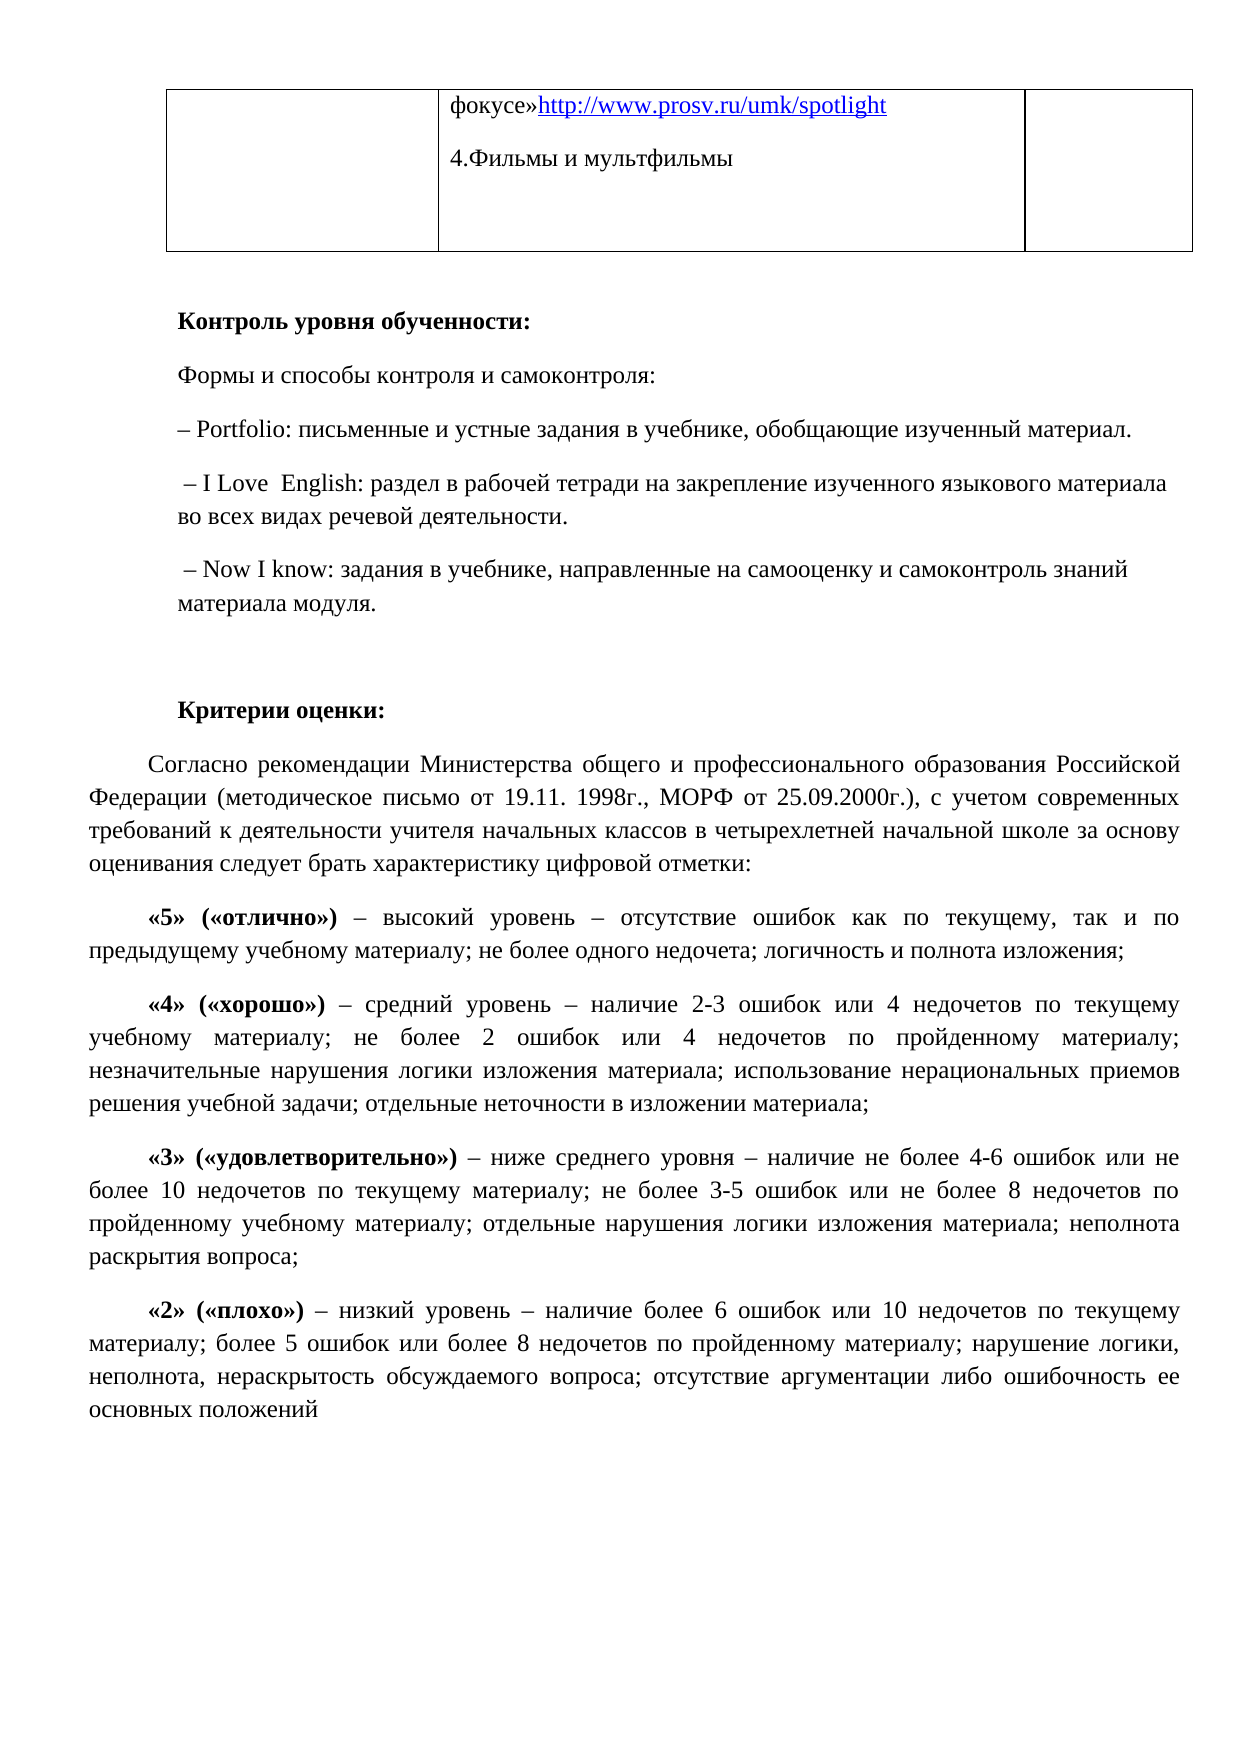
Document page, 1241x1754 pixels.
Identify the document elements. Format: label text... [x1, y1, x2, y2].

text «5» («отлично») – высокий уровень – отсутствие ошибок как по текущему, так и по предыдущему учебному материалу; не более одного недочета; логичность и полнота изложения; [88, 902, 1181, 964]
text – Now I know: задания в учебнике, направленные на самооценку и самоконтроль знаний материала модуля. [177, 554, 1181, 616]
text «3» («удовлетворительно») – ниже среднего уровня – наличие не более 4-6 ошибок или не более 10 недочетов по текущему материалу; не более 3-5 ошибок или не более 8 недочетов по пройденному учебному материалу; отдельные нарушения логики изложения материала; неполнота раскрытия вопроса; [88, 1142, 1181, 1270]
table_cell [167, 90, 438, 251]
text – I Love English: раздел в рабочей тетради на закрепление изученного языкового материала во всех видах речевой деятельности. [177, 468, 1181, 529]
text Критерии оценки: [177, 695, 1181, 724]
text «2» («плохо») – низкий уровень – наличие более 6 ошибок или 10 недочетов по текущему материалу; более 5 ошибок или более 8 недочетов по пройденному материалу; нарушение логики, неполнота, нераскрытость обсуждаемого вопроса; отсутствие аргументации либо ошибочность ее основных положений [88, 1295, 1181, 1423]
text Согласно рекомендации Министерства общего и профессионального образования Российской Федерации (методическое письмо от 19.11. 1998г., МОРФ от 25.09.2000г.), с учетом современных требований к деятельности учителя начальных классов в четырехлетней начальной школе за основу оценивания следует брать характеристику цифровой отметки: [88, 749, 1181, 877]
text Контроль уровня обученности: [177, 306, 1181, 335]
text Формы и способы контроля и самоконтроля: [177, 360, 1181, 389]
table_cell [439, 90, 1024, 251]
text – Portfolio: письменные и устные задания в учебнике, обобщающие изученный материал. [177, 414, 1181, 443]
table_cell [1026, 90, 1192, 251]
text «4» («хорошо») – средний уровень – наличие 2-3 ошибок или 4 недочетов по текущему учебному материалу; не более 2 ошибок или 4 недочетов по пройденному материалу; незначительные нарушения логики изложения материала; использование нерациональных приемов решения учебной задачи; отдельные неточности в изложении материала; [88, 989, 1181, 1117]
